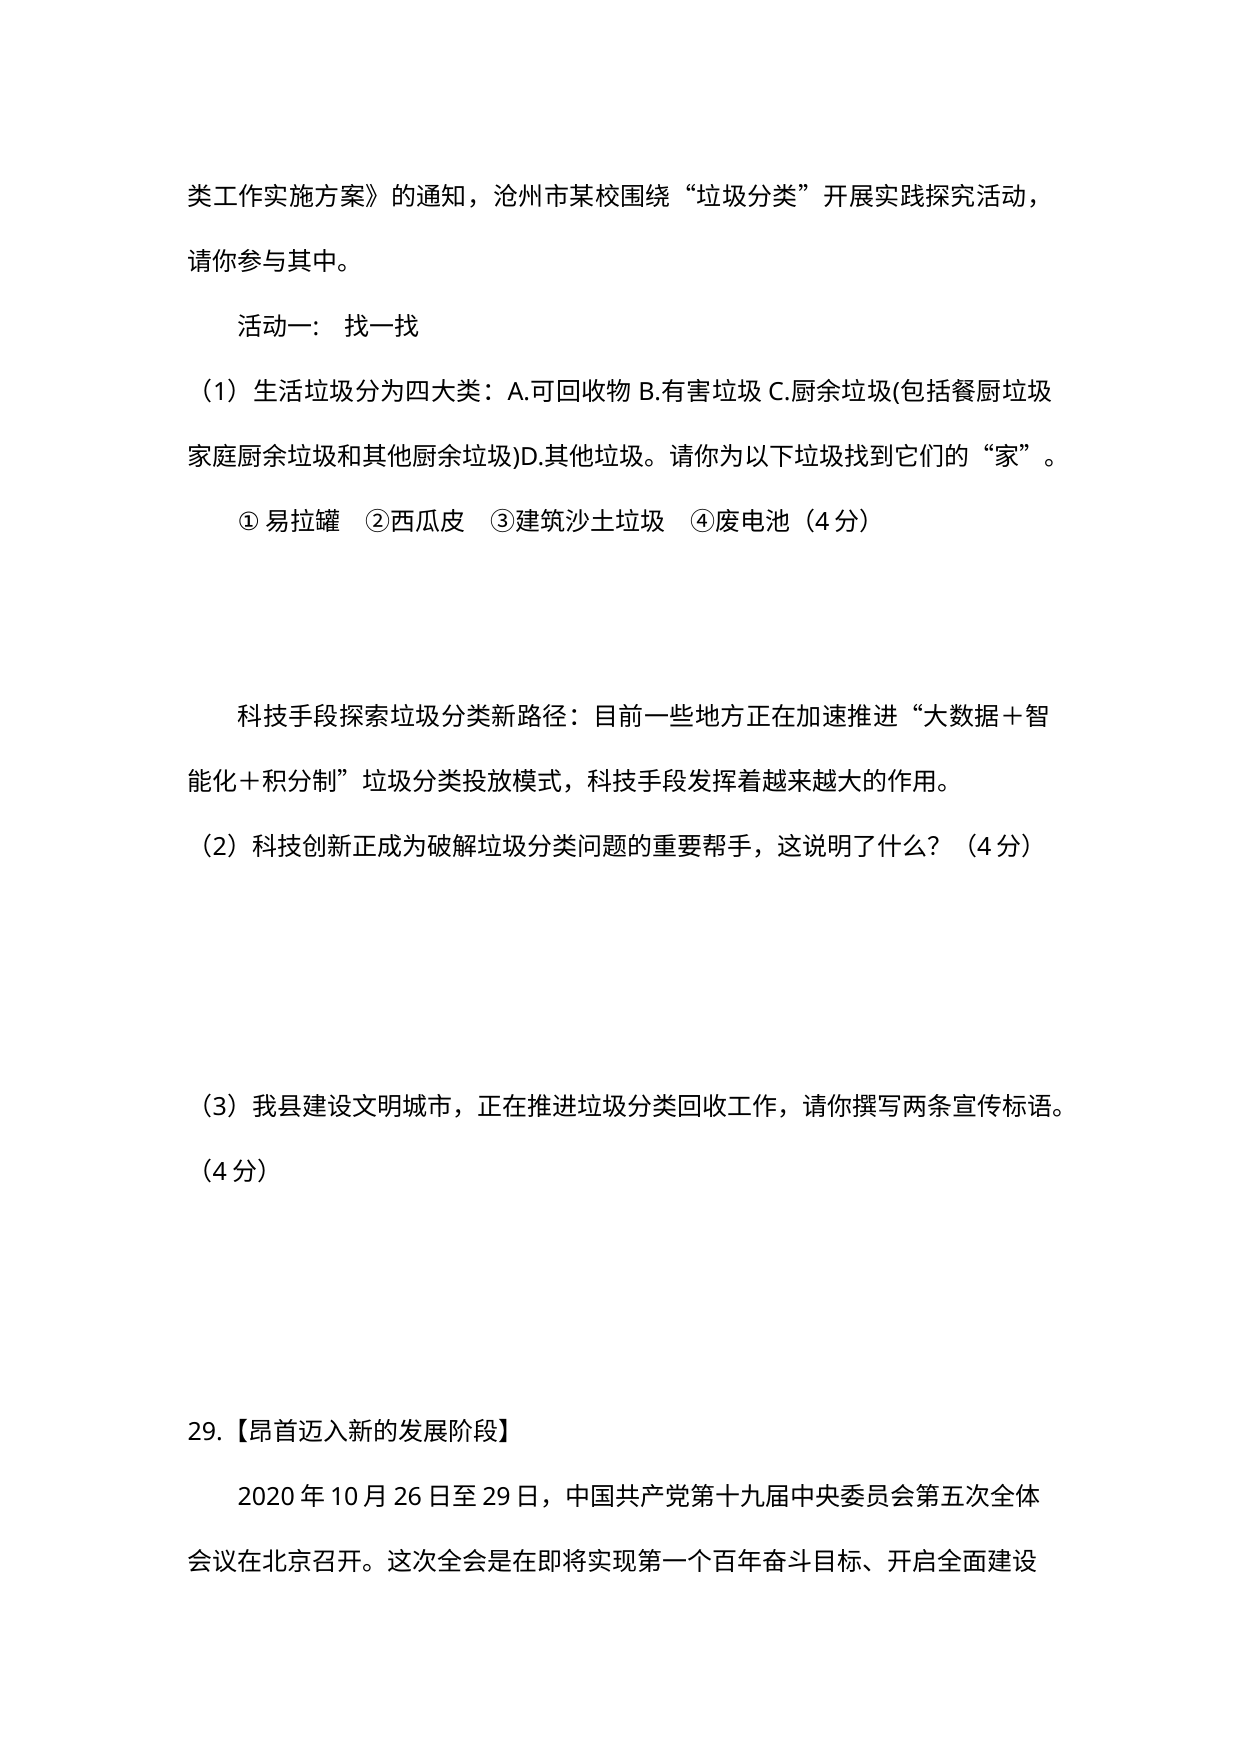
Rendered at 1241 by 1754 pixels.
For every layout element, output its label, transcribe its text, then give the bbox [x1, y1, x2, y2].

text 29.【昂首迈入新的发展阶段】 [187, 1397, 1053, 1462]
text （1）生活垃圾分为四大类：A.可回收物 B.有害垃圾C.厨余垃圾(包括餐厨垃圾、家庭厨余垃圾和其他厨余垃圾)D.其他垃圾。请你为以下垃圾找到它们的“家”。 [187, 357, 1053, 487]
text 科技手段探索垃圾分类新路径：目前一些地方正在加速推进“大数据＋智能化＋积分制”垃圾分类投放模式，科技手段发挥着越来越大的作用。 [187, 682, 1053, 812]
text ①易拉罐 ②西瓜皮 ③建筑沙土垃圾 ④废电池（4分） [187, 487, 1053, 552]
text （2）科技创新正成为破解垃圾分类问题的重要帮手，这说明了什么？（4分） [187, 812, 1053, 877]
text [187, 162, 1053, 292]
text （3）我县建设文明城市，正在推进垃圾分类回收工作，请你撰写两条宣传标语。（4分） [187, 1072, 1053, 1202]
text 活动一: 找一找 [187, 292, 1053, 357]
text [187, 1462, 1053, 1592]
